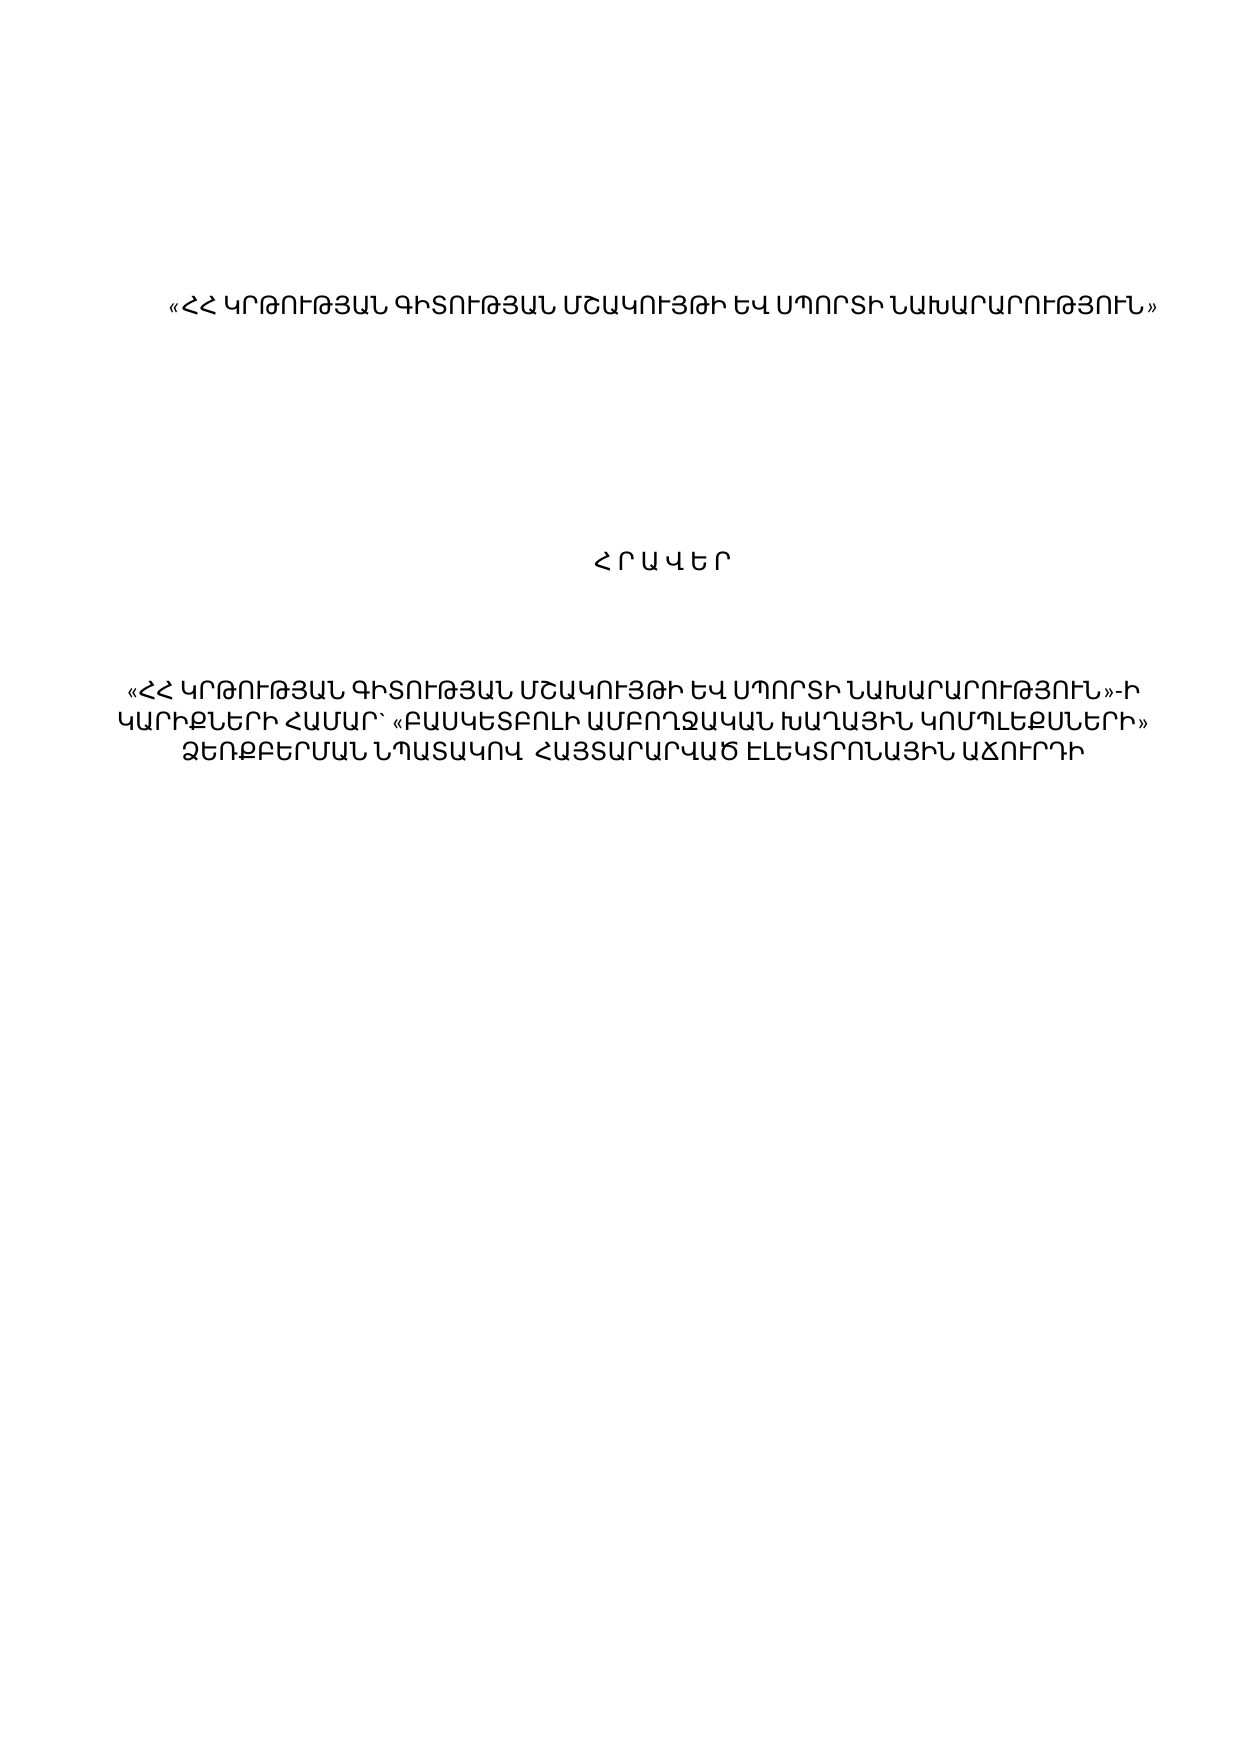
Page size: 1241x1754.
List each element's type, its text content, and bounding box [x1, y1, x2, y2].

text Հ Ր Ա Վ Ե Ր [94, 546, 1172, 577]
text «ՀՀ ԿՐԹՈՒԹՅԱՆ ԳԻՏՈՒԹՅԱՆ ՄՇԱԿՈՒՅԹԻ ԵՎ ՍՊՈՐՏԻ ՆԱԽԱՐԱՐՈՒԹՅՈՒՆ»-Ի ԿԱՐԻՔՆԵՐԻ ՀԱՄԱՐ` «ԲԱՍԿԵՏԲՈԼԻ ԱՄԲՈՂՋԱԿԱՆ ԽԱՂԱՅԻՆ ԿՈՄՊԼԵՔՍՆԵՐԻ» ՁԵՌՔԲԵՐՄԱՆ ՆՊԱՏԱԿՈՎ ՀԱՅՏԱՐԱՐՎԱԾ ԷԼԵԿՏՐՈՆԱՅԻՆ ԱՃՈՒՐԴԻ [94, 676, 1172, 767]
text « ՀՀ ԿՐԹՈՒԹՅԱՆ ԳԻՏՈՒԹՅԱՆ ՄՇԱԿՈՒՅԹԻ ԵՎ ՍՊՈՐՏԻ ՆԱԽԱՐԱՐՈՒԹՅՈՒՆ» [94, 290, 1172, 321]
